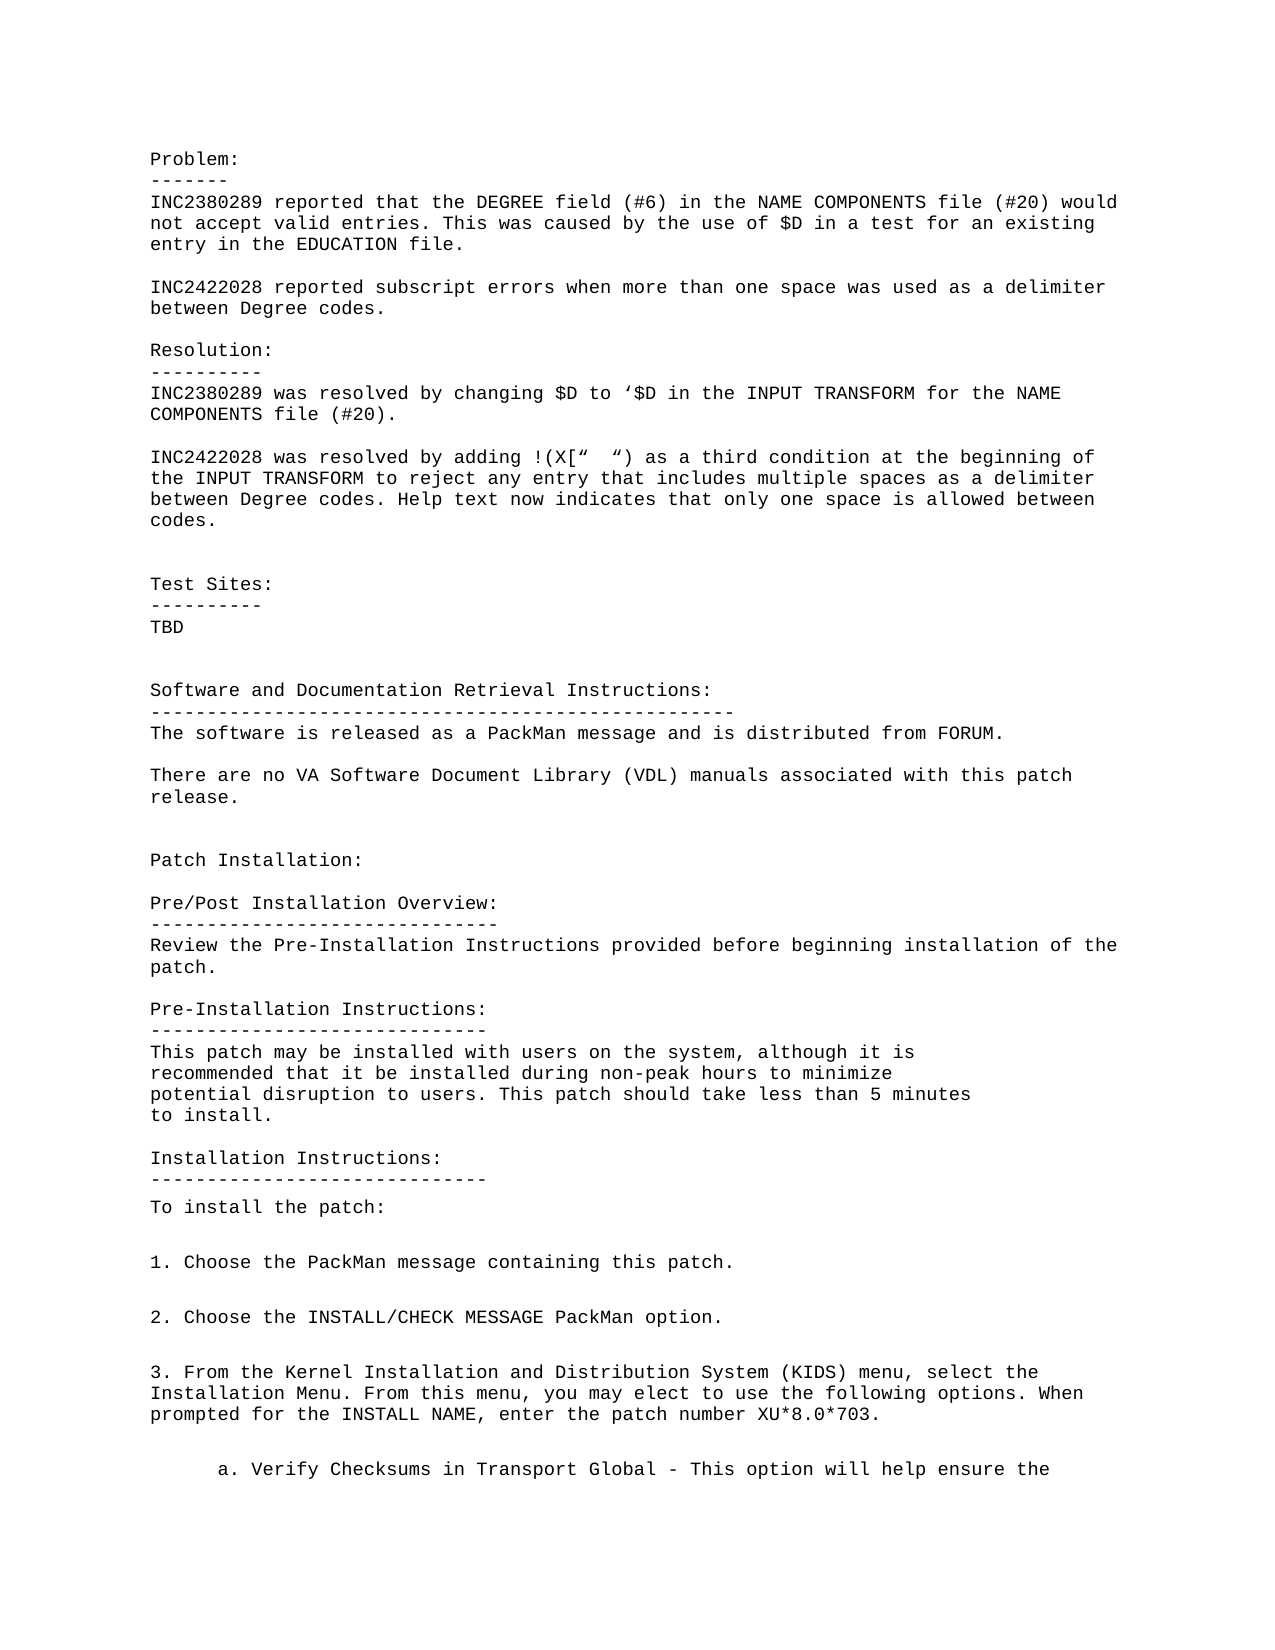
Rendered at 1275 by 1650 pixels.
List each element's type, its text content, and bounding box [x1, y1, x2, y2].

text Review the Pre-Installation Instructions provided before beginning installation of the patch. [150, 936, 1125, 979]
text TBD [150, 617, 1125, 639]
text INC2380289 was resolved by changing $D to ‘$D in the INPUT TRANSFORM for the NAME COMPONENTS file (#20). [150, 384, 1125, 426]
text There are no VA Software Document Library (VDL) manuals associated with this patch release. [150, 766, 1125, 809]
text Problem: [150, 150, 1125, 171]
text Pre/Post Installation Overview: [150, 894, 1125, 915]
text ---------- [150, 596, 1125, 617]
text The software is released as a PackMan message and is distributed from FORUM. [150, 724, 1125, 745]
text INC2380289 reported that the DEGREE field (#6) in the NAME COMPONENTS file (#20) would not accept valid entries. This was caused by the use of $D in a test for an existing entry in the EDUCATION file. [150, 192, 1125, 256]
text INC2422028 reported subscript errors when more than one space was used as a delimiter between Degree codes. [150, 277, 1125, 320]
text Software and Documentation Retrieval Instructions: [150, 681, 1125, 702]
text recommended that it be installed during non-peak hours to minimize [150, 1064, 1125, 1085]
text ------- [150, 171, 1125, 192]
list 2. Choose the INSTALL/CHECK MESSAGE PackMan option. [150, 1307, 1125, 1329]
text This patch may be installed with users on the system, although it is [150, 1042, 1125, 1064]
text ---------------------------------------------------- [150, 702, 1125, 724]
list a. Verify Checksums in Transport Global - This option will help ensure the [150, 1460, 1125, 1481]
text Patch Installation: [150, 851, 1125, 872]
text ---------- [150, 362, 1125, 384]
list 3. From the Kernel Installation and Distribution System (KIDS) menu, select the Installation Menu. From this menu, you may elect to use the following options. When prompted for the INSTALL NAME, enter the patch number XU*8.0*703. [150, 1362, 1125, 1426]
text INC2422028 was resolved by adding !(X[“ “) as a third condition at the beginning of the INPUT TRANSFORM to reject any entry that includes multiple spaces as a delimiter between Degree codes. Help text now indicates that only one space is allowed between codes. [150, 447, 1125, 532]
text Resolution: [150, 341, 1125, 362]
list To install the patch: [150, 1197, 1125, 1219]
text ------------------------------ [150, 1021, 1125, 1042]
text Test Sites: [150, 575, 1125, 596]
text ------------------------------- [150, 915, 1125, 936]
text ------------------------------ [150, 1170, 1125, 1191]
text Pre-Installation Instructions: [150, 1000, 1125, 1021]
list 1. Choose the PackMan message containing this patch. [150, 1252, 1125, 1274]
text Installation Instructions: [150, 1149, 1125, 1170]
text potential disruption to users. This patch should take less than 5 minutes [150, 1085, 1125, 1106]
text to install. [150, 1106, 1125, 1127]
